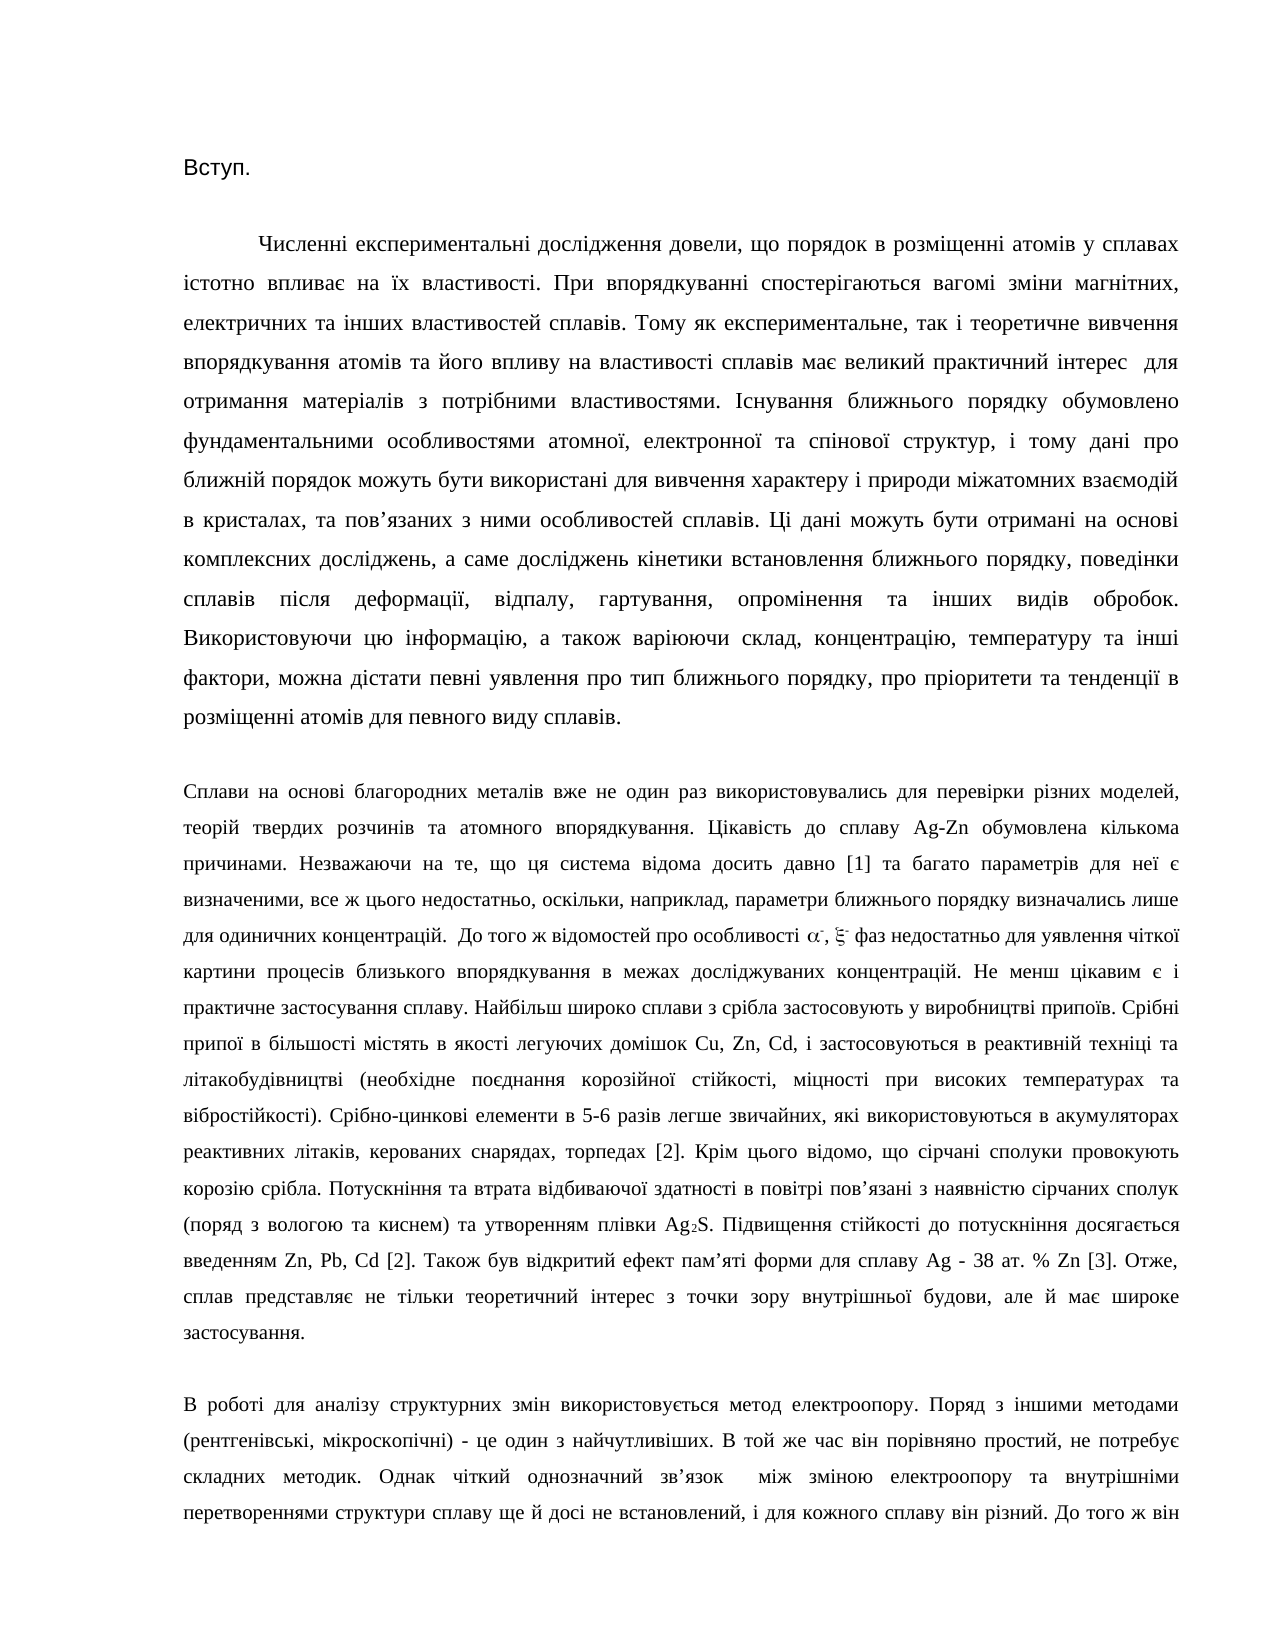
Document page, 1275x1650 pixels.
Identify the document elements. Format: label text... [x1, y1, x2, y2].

text Численні експериментальні дослідження довели, що порядок в розміщенні атомів у сплавах істотно впливає на їх властивості. При впорядкуванні спостерігаються вагомі зміни магнітних, електричних та інших властивостей сплавів. Тому як експериментальне, так і теоретичне вивчення впорядкування атомів та його впливу на властивості сплавів має великий практичний інтерес для отримання матеріалів з потрібними властивостями. Існування ближнього порядку обумовлено фундаментальними особливостями атомної, електронної та спінової структур, і тому дані про ближній порядок можуть бути використані для вивчення характеру і природи міжатомних взаємодій в кристалах, та пов’язаних з ними особливостей сплавів. Ці дані можуть бути отримані на основі комплексних досліджень, а саме досліджень кінетики встановлення ближнього порядку, поведінки сплавів після деформації, відпалу, гартування, опромінення та інших видів обробок. Використовуючи цю інформацію, а також варіюючи склад, концентрацію, температуру та інші фактори, можна дістати певні уявлення про тип ближнього порядку, про пріоритети та тенденції в розміщенні атомів для певного виду сплавів. [183, 230, 1181, 730]
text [183, 1392, 1181, 1524]
text Вступ. [183, 154, 1181, 181]
text Сплави на основі благородних металів вже не один раз використовувались для перевірки різних моделей, теорій твердих розчинів та атомного впорядкування. Цікавість до сплаву Ag-Zn обумовлена кількома причинами. Незважаючи на те, що ця система відома досить давно [1] та багато параметрів для неї є визначеними, все ж цього недостатньо, оскільки, наприклад, параметри ближнього порядку визначались лише для одиничних концентрацій. До того ж відомостей про особливості -, - фаз недостатньо для уявлення чіткої картини процесів близького впорядкування в межах досліджуваних концентрацій. Не менш цікавим є і практичне застосування сплаву. Найбільш широко сплави з срібла застосовують у виробництві припоїв. Срібні припої в більшості містять в якості легуючих домішок Cu, Zn, Cd, і застосовуються в реактивній техніці та літакобудівництві (необхідне поєднання корозійної стійкості, міцності при високих температурах та вібростійкості). Срібно-цинкові елементи в 5-6 разів легше звичайних, які використовуються в акумуляторах реактивних літаків, керованих снарядах, торпедах [2]. Крім цього відомо, що сірчані сполуки провокують корозію срібла. Потускніння та втрата відбиваючої здатності в повітрі пов’язані з наявністю сірчаних сполук (поряд з вологою та киснем) та утворенням плівки Ag2S. Підвищення стійкості до потускніння досягається введенням Zn, Pb, Cd [2]. Також був відкритий ефект пам’яті форми для сплаву Ag - 38 ат. % Zn [3]. Отже, сплав представляє не тільки теоретичний інтерес з точки зору внутрішньої будови, але й має широке застосування. [183, 779, 1181, 1344]
